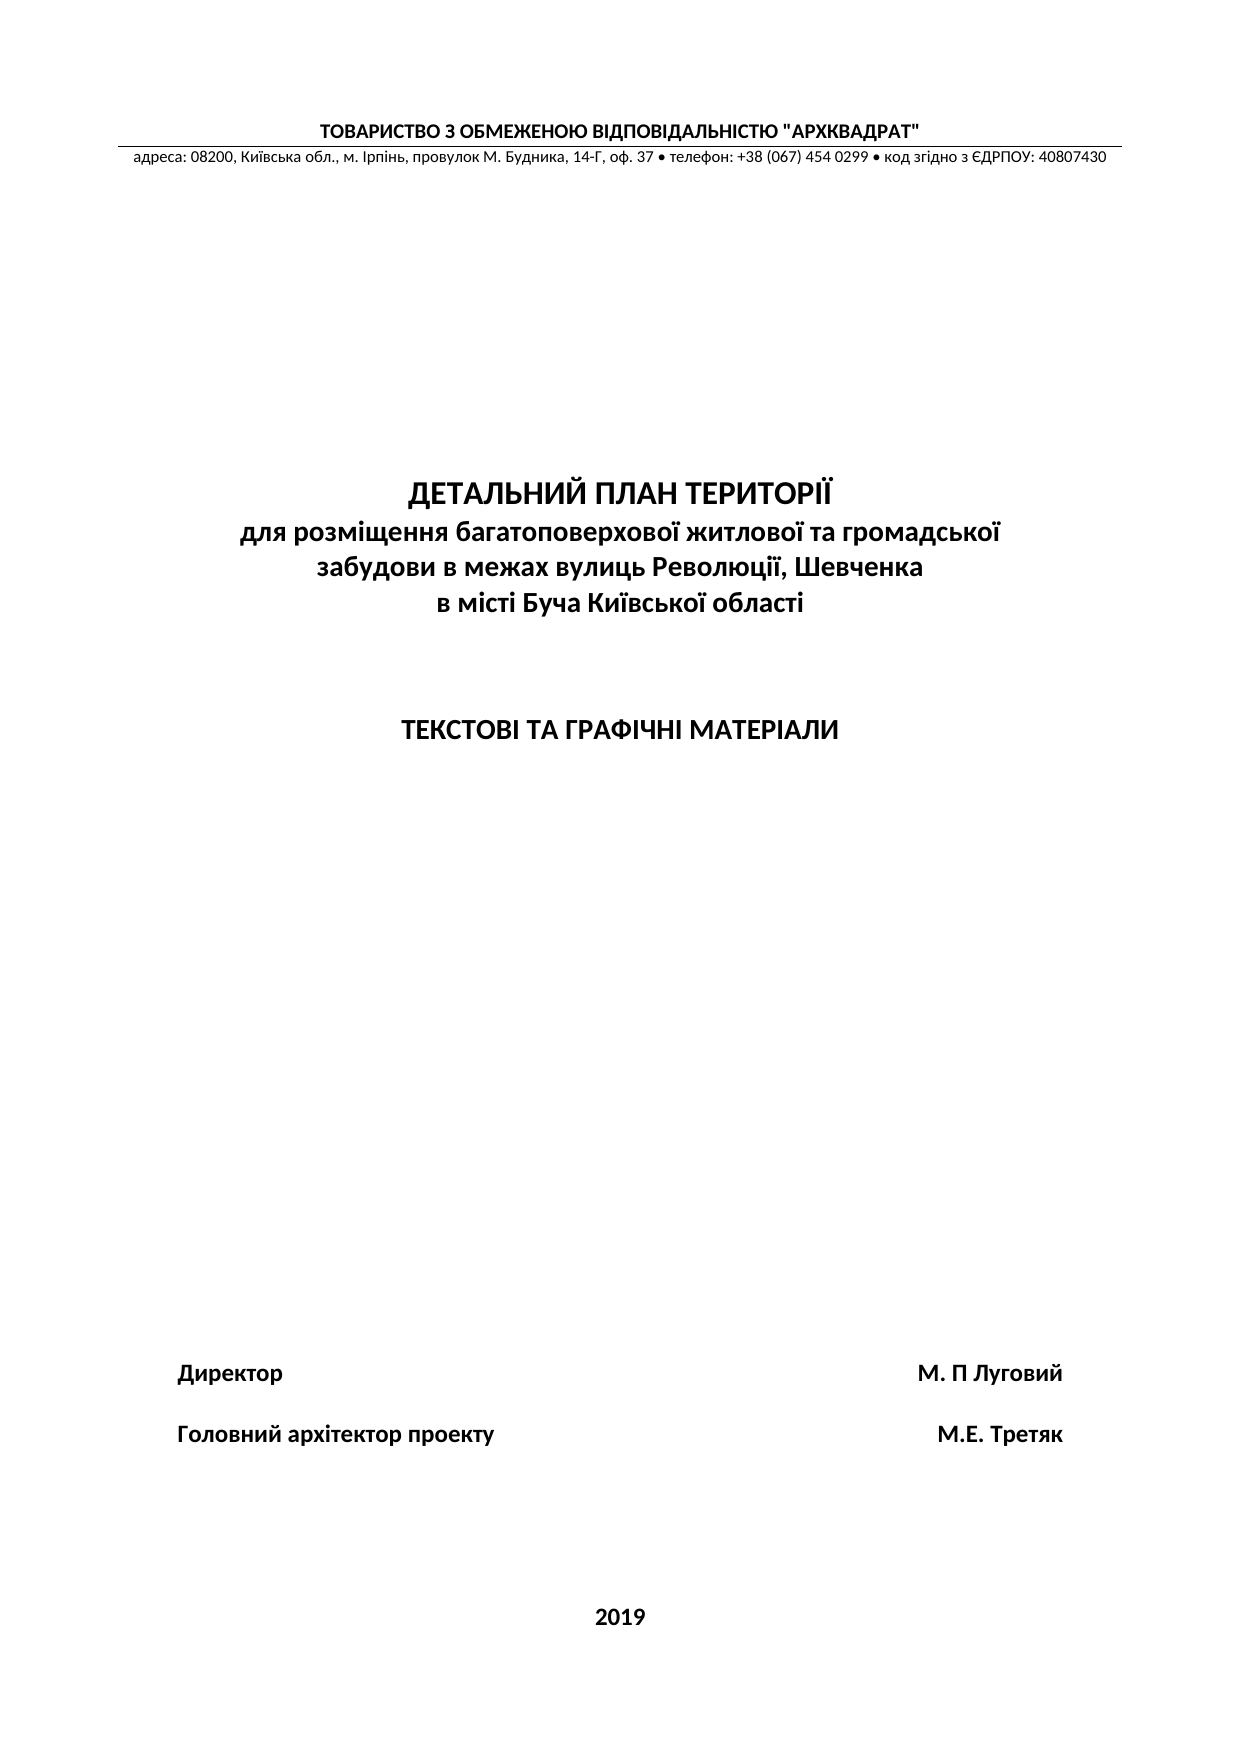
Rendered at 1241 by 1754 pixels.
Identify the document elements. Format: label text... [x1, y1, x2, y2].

text Директор М. П Луговий [177, 1357, 1122, 1388]
text Головний архітектор проекту М.Е. Третяк [177, 1418, 1122, 1449]
text 2019 [118, 1602, 1122, 1632]
text детальний план території [118, 472, 1122, 513]
text адреса: 08200, Київська обл., м. Ірпінь, провулок М. Будника, 14-Г, оф. 37 • телефон: +38 (067) 454 0299 • код згідно з ЄДРПОУ: 40807430 [118, 147, 1122, 167]
text для розміщення багатоповерхової житлової та громадської забудови в межах вулиць Революції, Шевченка [177, 513, 1063, 584]
text Товариство з обмеженою відповідальністю "Архквадрат" [118, 118, 1122, 146]
text в місті Буча Київської області [177, 584, 1063, 620]
text ТЕКСТОВІ ТА Графічні матеріали [118, 711, 1122, 747]
